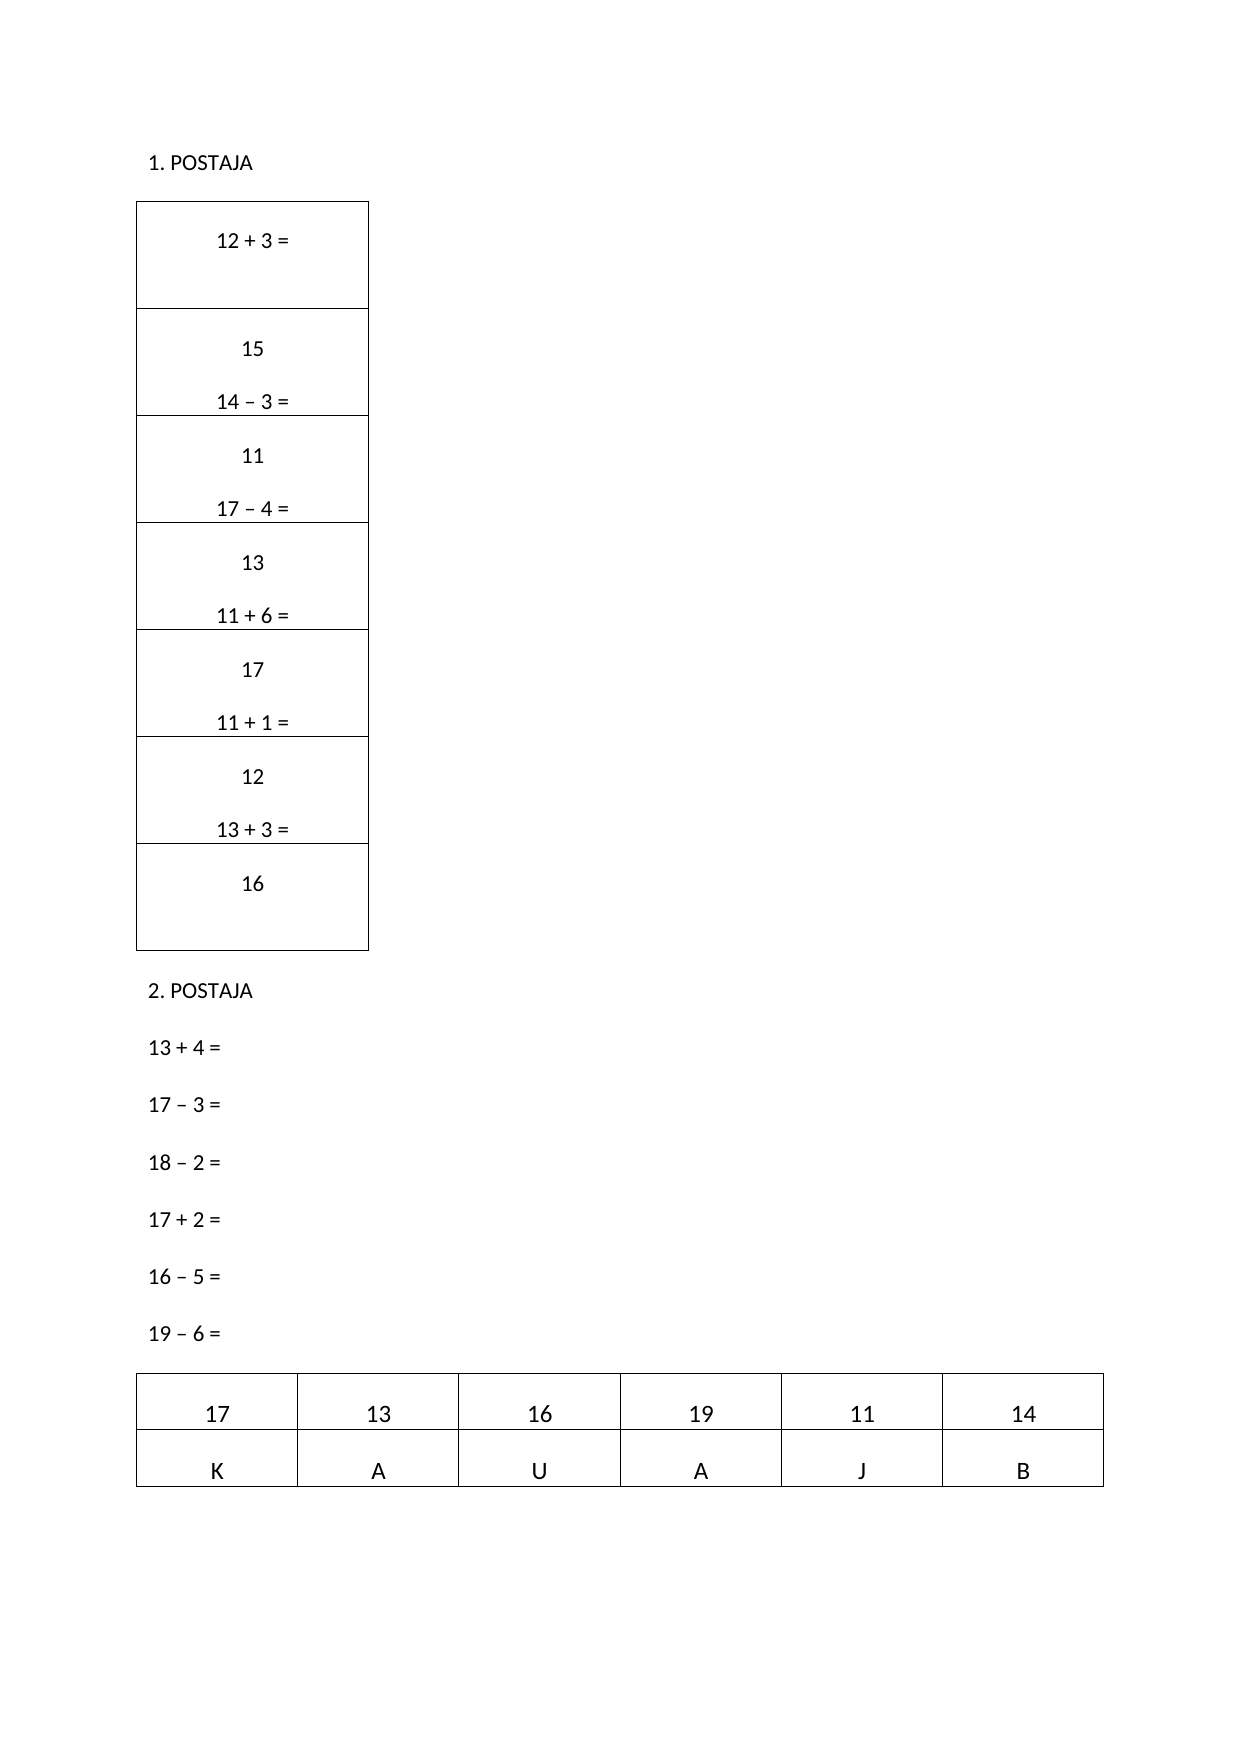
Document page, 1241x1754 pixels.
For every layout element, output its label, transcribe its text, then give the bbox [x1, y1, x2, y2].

table_cell 17 11 + 1 = [137, 630, 368, 736]
table_header 13 [298, 1374, 458, 1429]
table_header 16 [459, 1374, 620, 1429]
table_cell 16 [137, 844, 368, 950]
table_cell 13 11 + 6 = [137, 523, 368, 629]
table_cell U [459, 1430, 620, 1486]
table_cell 11 17 – 4 = [137, 416, 368, 522]
table_header 14 [943, 1374, 1103, 1429]
table_header 12 + 3 = [137, 202, 368, 308]
text 13 + 4 = [148, 1033, 1093, 1061]
table_cell 15 14 – 3 = [137, 309, 368, 415]
text 18 – 2 = [148, 1148, 1093, 1176]
table_cell J [782, 1430, 942, 1486]
table_header 11 [782, 1374, 942, 1429]
text 17 + 2 = [148, 1205, 1093, 1233]
table_cell A [621, 1430, 781, 1486]
table_cell 12 13 + 3 = [137, 737, 368, 843]
text 19 – 6 = [148, 1319, 1093, 1347]
table_header 19 [621, 1374, 781, 1429]
text 16 – 5 = [148, 1262, 1093, 1290]
table_cell A [298, 1430, 458, 1486]
text 17 – 3 = [148, 1091, 1093, 1119]
table_cell K [137, 1430, 297, 1486]
table_cell B [943, 1430, 1103, 1486]
text 2. POSTAJA [148, 976, 1093, 1004]
table_header 17 [137, 1374, 297, 1429]
text 1. POSTAJA [148, 148, 1093, 176]
